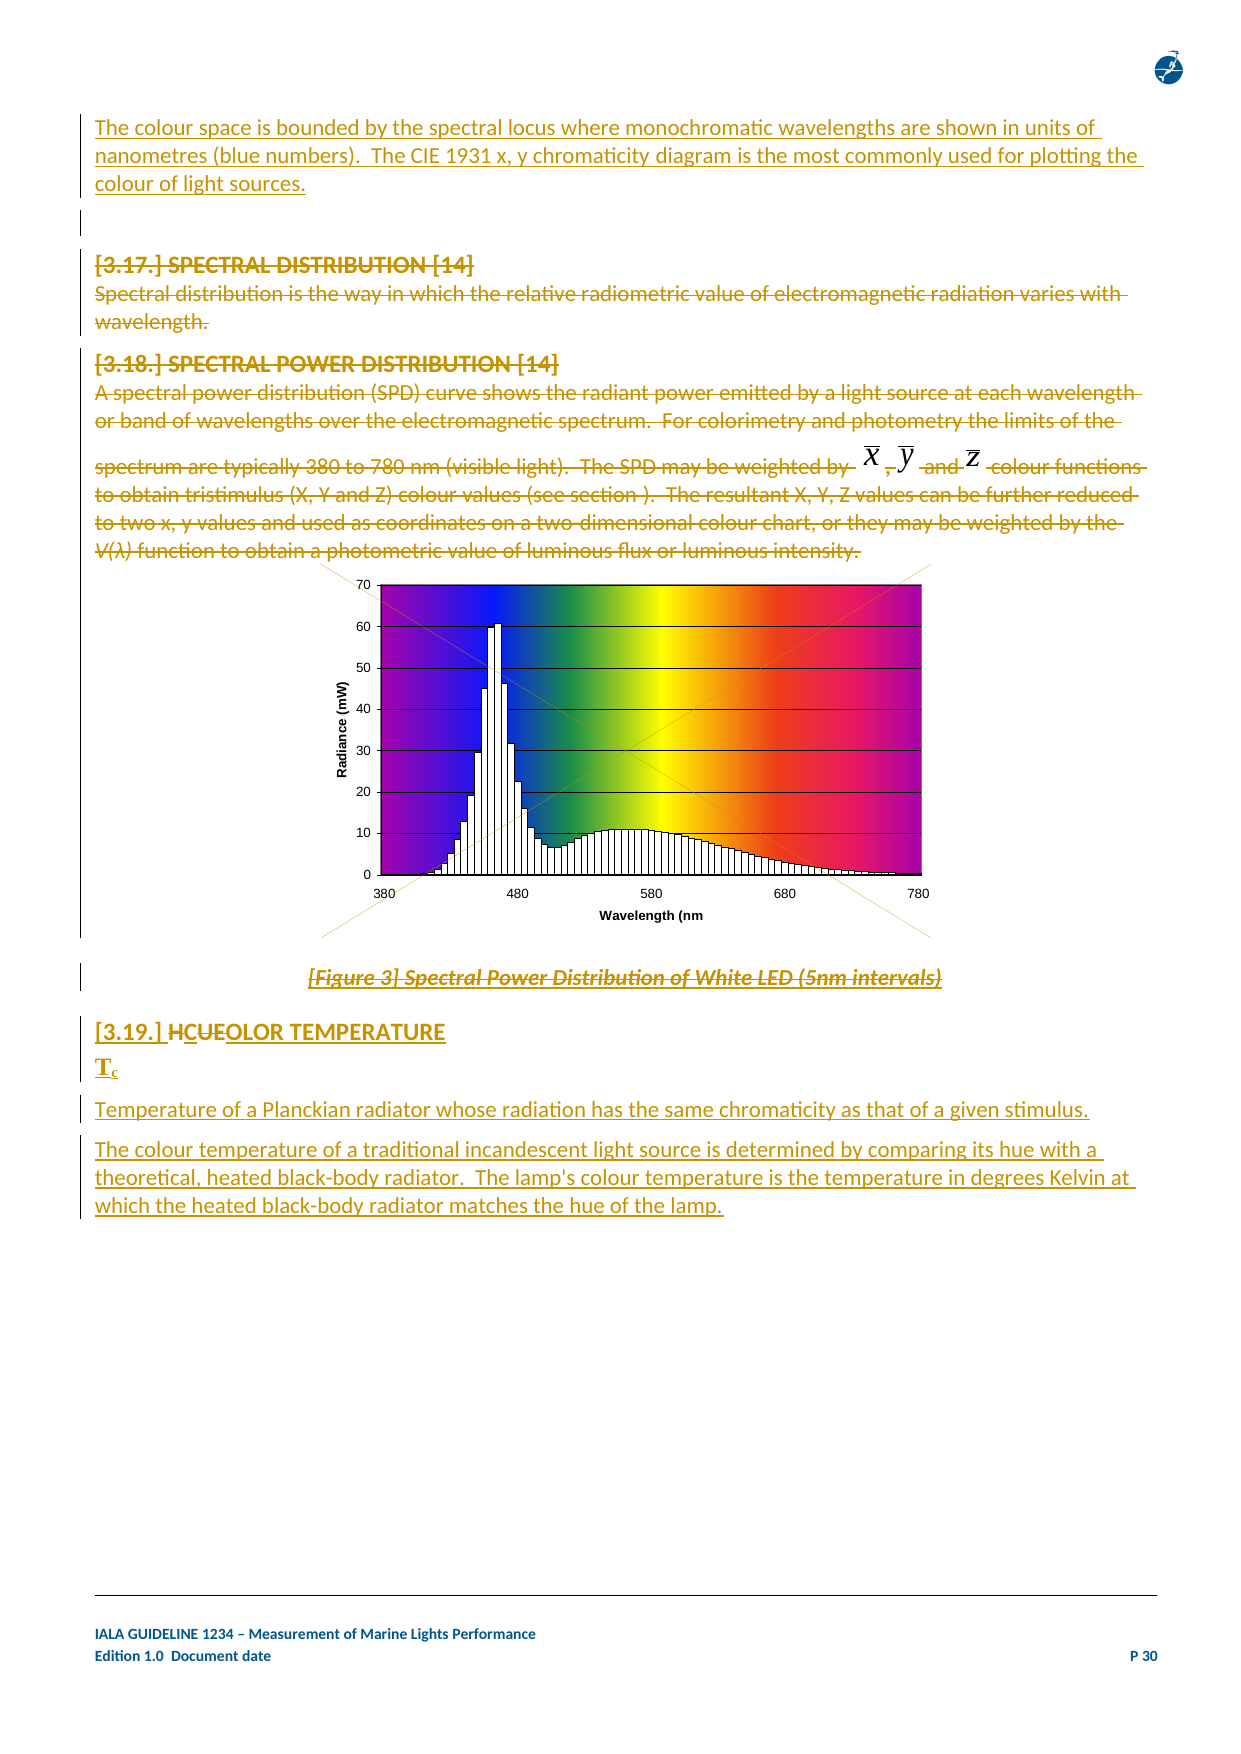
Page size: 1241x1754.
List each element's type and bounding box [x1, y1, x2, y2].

picture [1123, 0, 1241, 119]
